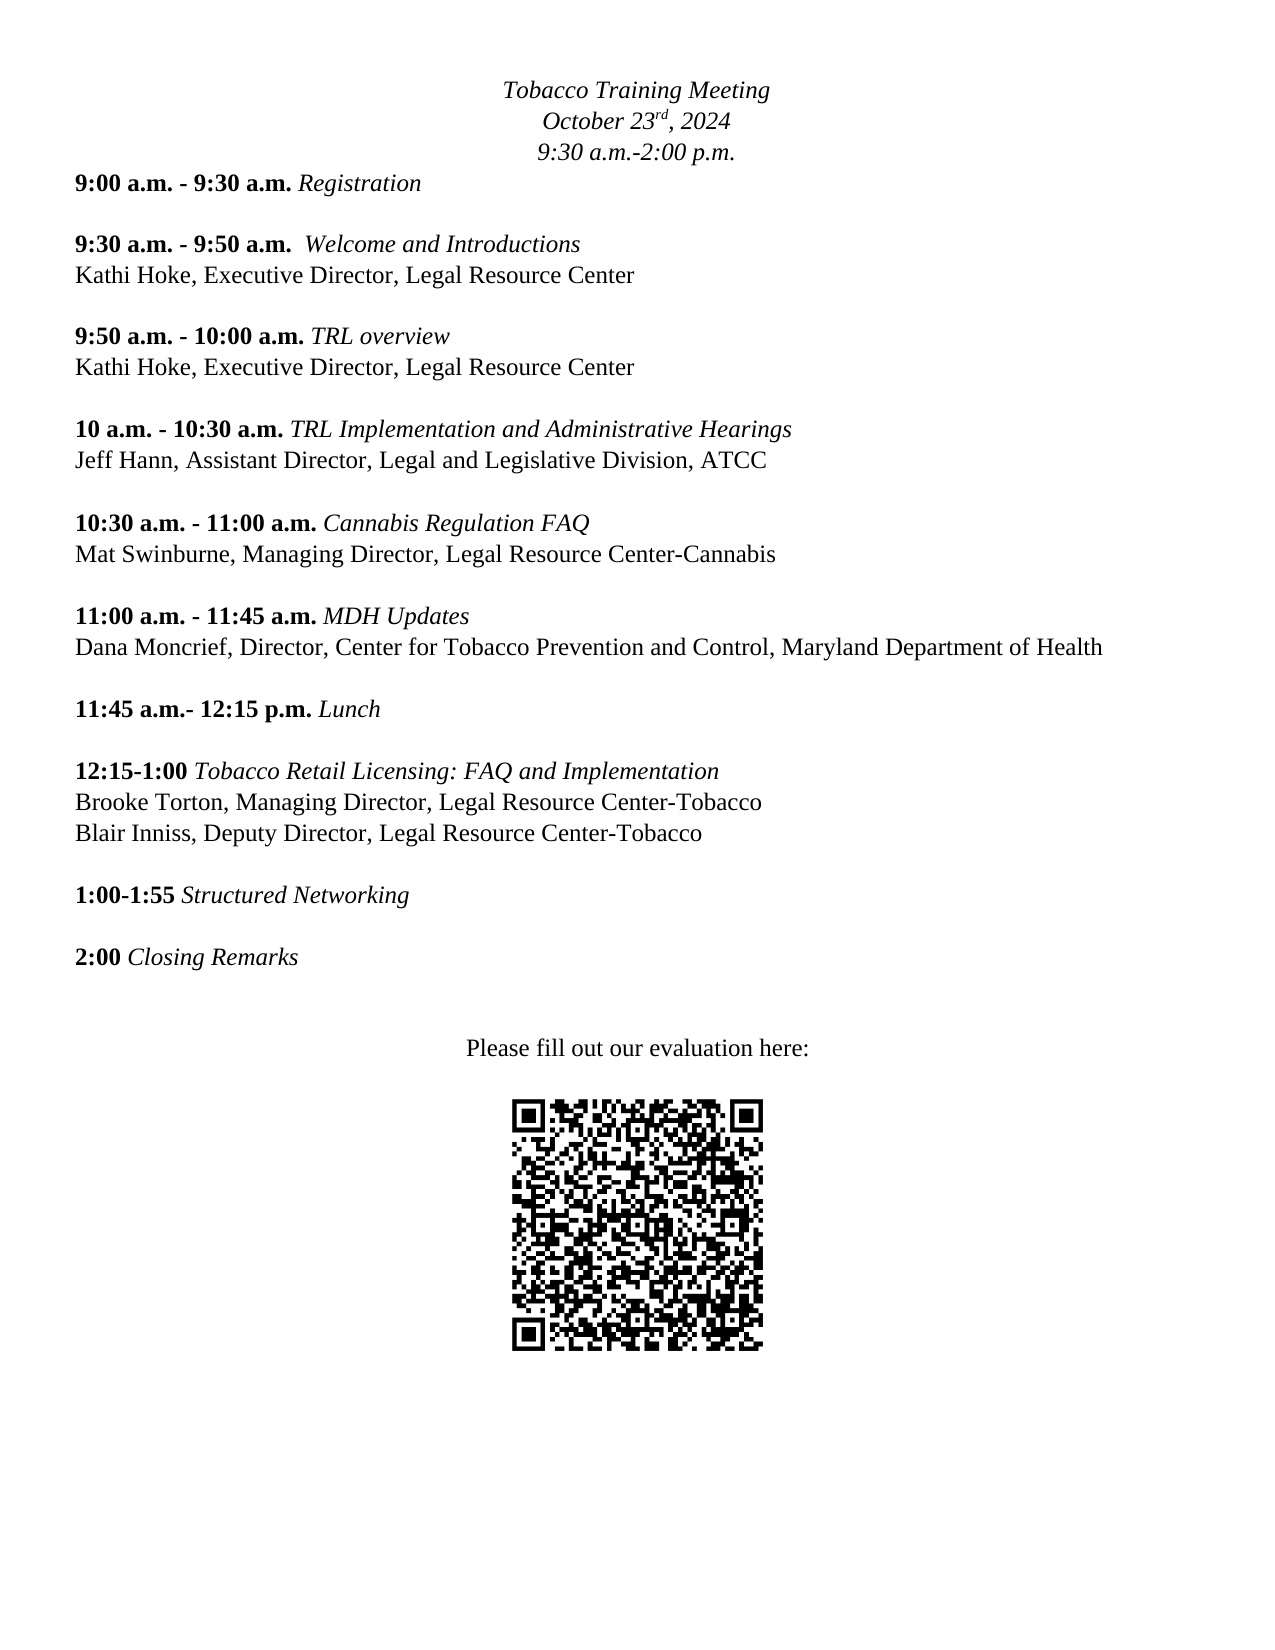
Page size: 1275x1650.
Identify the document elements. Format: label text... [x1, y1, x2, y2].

text Blair Inniss, Deputy Director, Legal Resource Center-Tobacco [75, 818, 1200, 847]
picture [506, 1093, 769, 1357]
text Jeff Hann, Assistant Director, Legal and Legislative Division, ATCC [75, 446, 1200, 474]
text 9:50 a.m. - 10:00 a.m. TRL overview [75, 321, 1200, 350]
text 11:00 a.m. - 11:45 a.m. MDH Updates [75, 601, 1200, 629]
text 12:15-1:00 Tobacco Retail Licensing: FAQ and Implementation [75, 756, 1200, 785]
text Kathi Hoke, Executive Director, Legal Resource Center [75, 352, 1200, 381]
text Brooke Torton, Managing Director, Legal Resource Center-Tobacco [75, 787, 1200, 816]
text 10:30 a.m. - 11:00 a.m. Cannabis Regulation FAQ [75, 508, 1200, 536]
text Kathi Hoke, Executive Director, Legal Resource Center [75, 260, 1200, 319]
text Mat Swinburne, Managing Director, Legal Resource Center-Cannabis [75, 539, 1200, 567]
text 10 a.m. - 10:30 a.m. TRL Implementation and Administrative Hearings [75, 414, 1200, 443]
text 9:30 a.m. - 9:50 a.m. Welcome and Introductions [75, 229, 1200, 258]
text 2:00 Closing Remarks [75, 942, 1200, 971]
text Tobacco Training Meeting [75, 75, 1200, 104]
text 9:00 a.m. - 9:30 a.m. Registration [75, 168, 1200, 227]
text 9:30 a.m.-2:00 p.m. [75, 137, 1200, 166]
text 11:45 a.m.- 12:15 p.m. Lunch [75, 694, 1200, 723]
text Dana Moncrief, Director, Center for Tobacco Prevention and Control, Maryland Department of Health [75, 632, 1200, 661]
text Please fill out our evaluation here: [75, 1033, 1200, 1062]
text 1:00-1:55 Structured Networking [75, 880, 1200, 909]
text October 23rd, 2024 [75, 106, 1200, 135]
